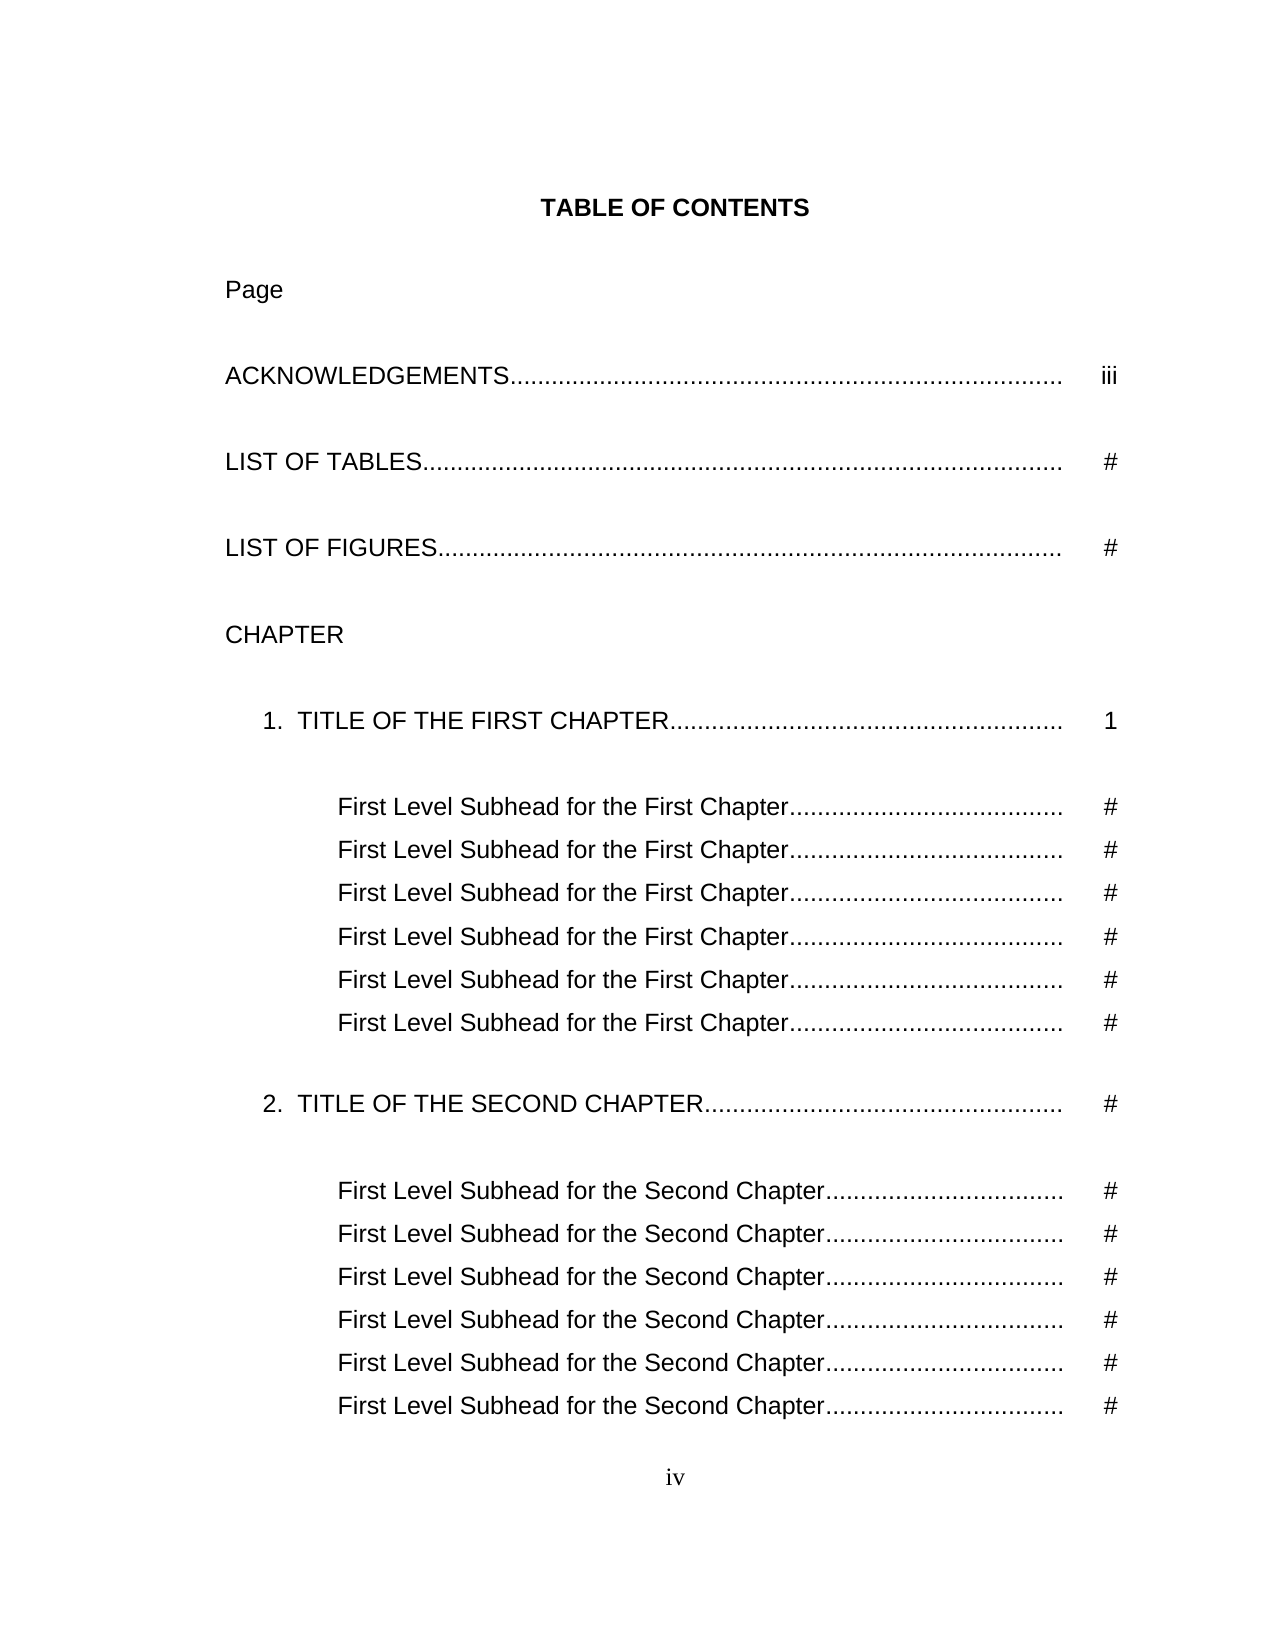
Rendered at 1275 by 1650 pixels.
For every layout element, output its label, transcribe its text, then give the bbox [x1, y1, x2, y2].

text First Level Subhead for the First Chapter # [225, 922, 1125, 950]
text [225, 1348, 1125, 1377]
text TABLE OF CONTENTS [225, 193, 1125, 222]
text 2. TITLE OF THE SECOND CHAPTER # [225, 1089, 1125, 1118]
text LIST OF FIGURES # [225, 533, 1125, 562]
text First Level Subhead for the First Chapter # [225, 835, 1125, 864]
text First Level Subhead for the Second Chapter # [225, 1176, 1125, 1204]
text 1. TITLE OF THE FIRST CHAPTER 1 [225, 706, 1125, 735]
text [225, 1262, 1125, 1291]
text ACKNOWLEDGEMENTS iii [225, 361, 1125, 390]
text Page [225, 236, 1125, 303]
text First Level Subhead for the First Chapter # [225, 792, 1125, 821]
text CHAPTER [225, 620, 1125, 648]
text First Level Subhead for the First Chapter # [225, 965, 1125, 993]
text First Level Subhead for the Second Chapter # [225, 1219, 1125, 1247]
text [225, 1305, 1125, 1334]
text LIST OF TABLES # [225, 447, 1125, 476]
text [225, 1391, 1125, 1420]
text First Level Subhead for the First Chapter # [225, 878, 1125, 907]
text First Level Subhead for the First Chapter # [225, 1008, 1125, 1037]
